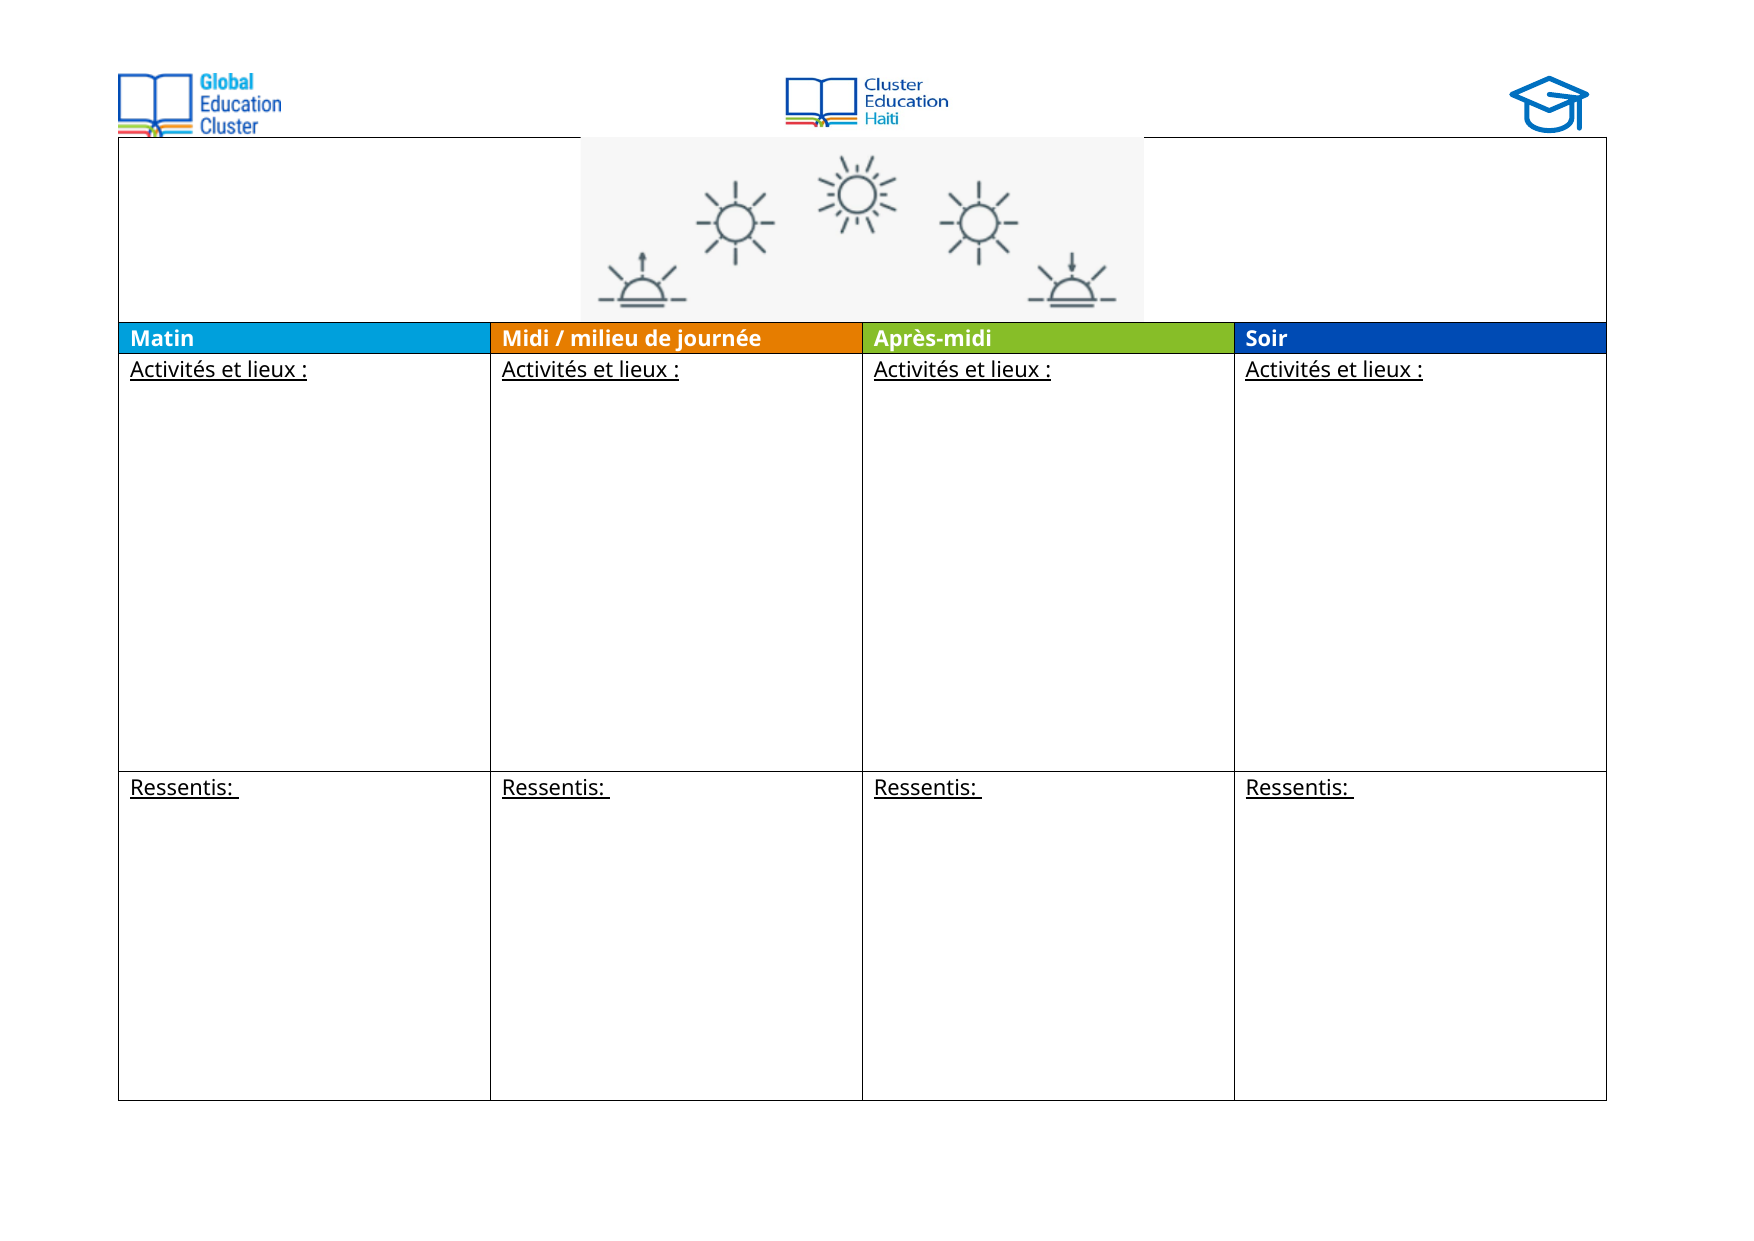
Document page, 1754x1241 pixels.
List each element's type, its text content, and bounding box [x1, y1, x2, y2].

table_cell Activités et lieux : [863, 354, 1234, 771]
table_cell Activités et lieux : [119, 354, 490, 771]
table_cell Ressentis: [863, 772, 1234, 1100]
table_cell Ressentis: [491, 772, 862, 1100]
table_cell Soir [1235, 323, 1606, 353]
table_cell Ressentis: [119, 772, 490, 1100]
picture [118, 73, 281, 137]
picture [580, 65, 1144, 322]
table_cell Ressentis: [1235, 772, 1606, 1100]
table_header [1144, 138, 1606, 322]
table_cell Activités et lieux : [1235, 354, 1606, 771]
table_cell Après-midi [863, 323, 1234, 353]
table_header [119, 138, 580, 322]
table_cell Activités et lieux : [491, 354, 862, 771]
table_cell Midi / milieu de journée [491, 323, 862, 353]
table_cell Matin [119, 323, 490, 353]
